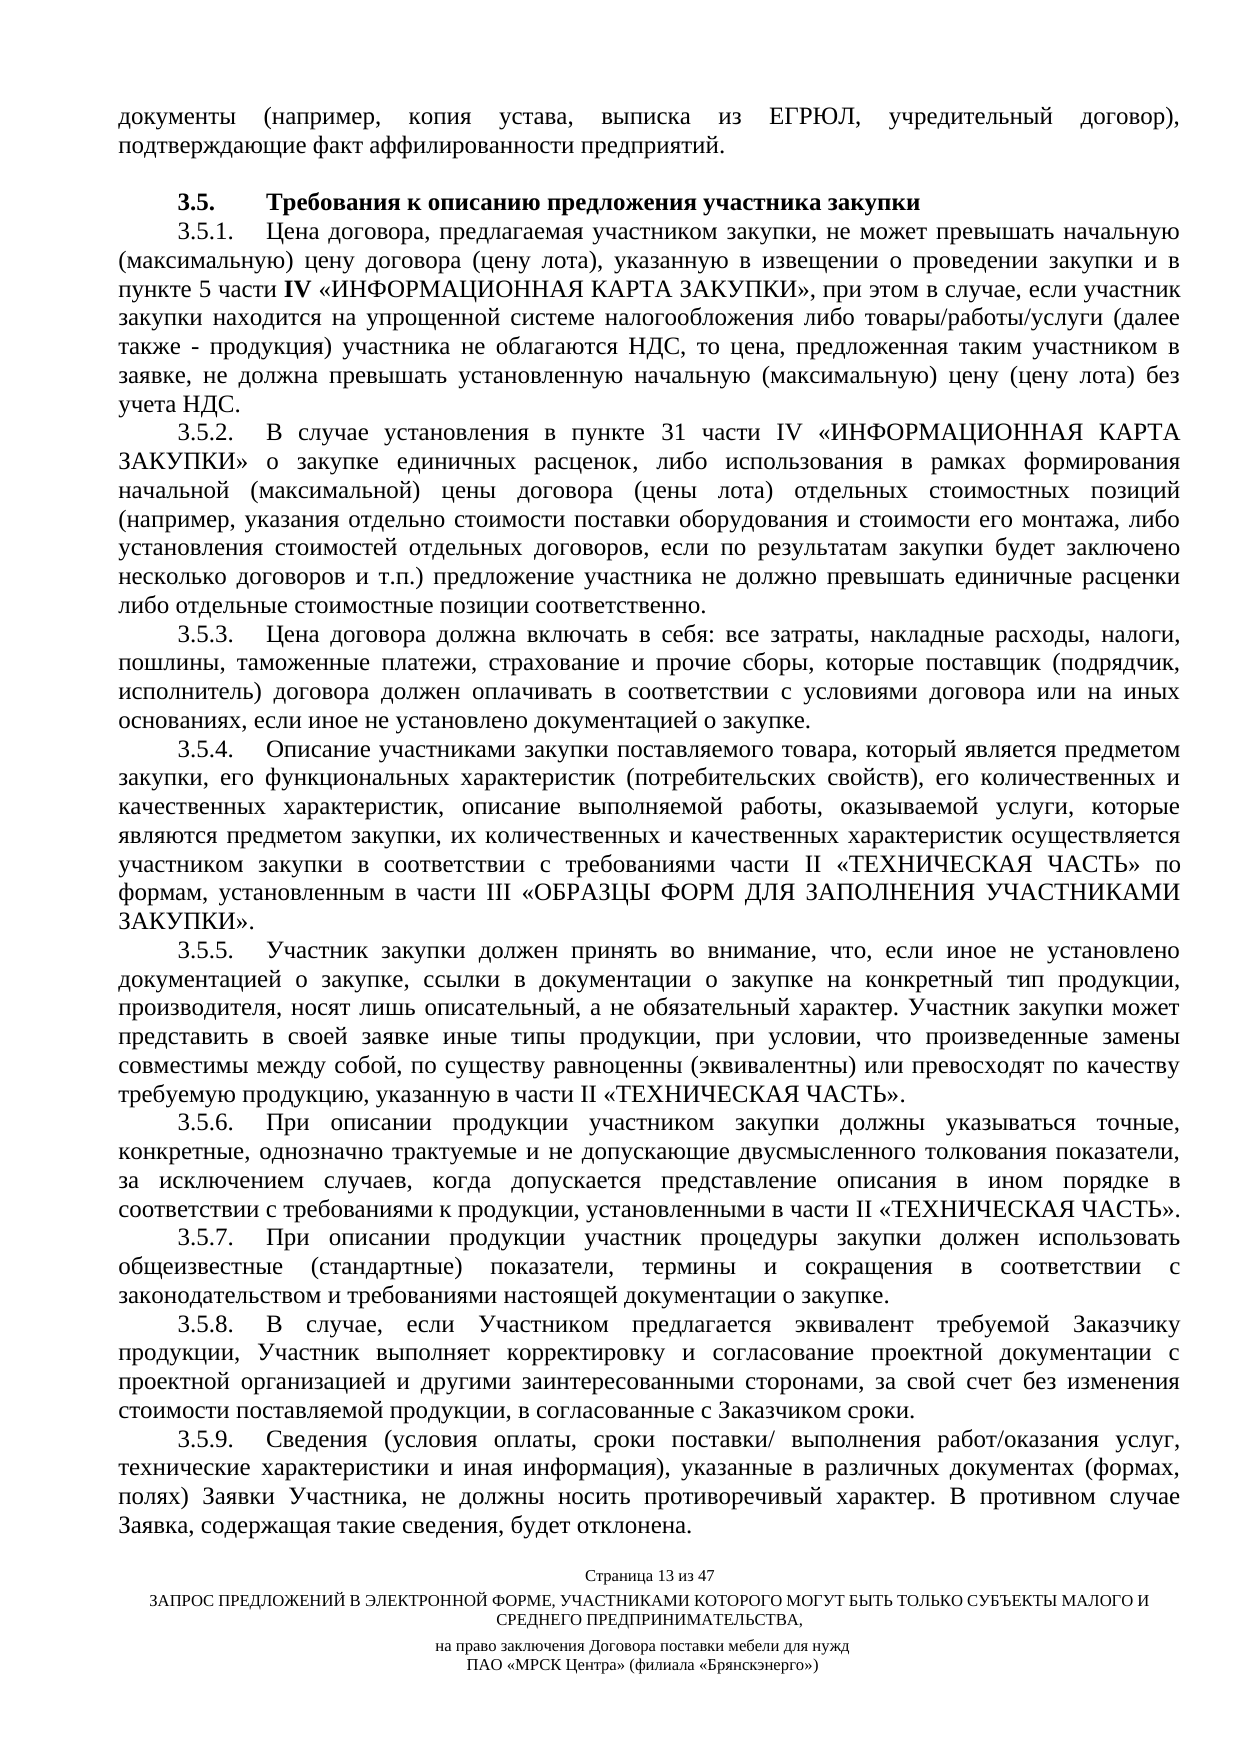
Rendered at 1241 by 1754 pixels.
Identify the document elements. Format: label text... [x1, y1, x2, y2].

subtitle В случае установления в пункте 31 части IV «ИНФОРМАЦИОННАЯ КАРТА ЗАКУПКИ» о закупке единичных расценок, либо использования в рамках формирования начальной (максимальной) цены договора (цены лота) отдельных стоимостных позиций (например, указания отдельно стоимости поставки оборудования и стоимости его монтажа, либо установления стоимостей отдельных договоров, если по результатам закупки будет заключено несколько договоров и т.п.) предложение участника не должно превышать единичные расценки либо отдельные стоимостные позиции соответственно. [118, 417, 1181, 619]
subtitle При описании продукции участником закупки должны указываться точные, конкретные, однозначно трактуемые и не допускающие двусмысленного толкования показатели, за исключением случаев, когда допускается представление описания в ином порядке в соответствии с требованиями к продукции, установленными в части II «ТЕХНИЧЕСКАЯ ЧАСТЬ». [118, 1107, 1181, 1222]
subtitle Описание участниками закупки поставляемого товара, который является предметом закупки, его функциональных характеристик (потребительских свойств), его количественных и качественных характеристик, описание выполняемой работы, оказываемой услуги, которые являются предметом закупки, их количественных и качественных характеристик осуществляется участником закупки в соответствии с требованиями части II «ТЕХНИЧЕСКАЯ ЧАСТЬ» по формам, установленным в части III «ОБРАЗЦЫ ФОРМ ДЛЯ ЗАПОЛНЕНИЯ УЧАСТНИКАМИ ЗАКУПКИ». [118, 734, 1181, 935]
subtitle Цена договора должна включать в себя: все затраты, накладные расходы, налоги, пошлины, таможенные платежи, страхование и прочие сборы, которые поставщик (подрядчик, исполнитель) договора должен оплачивать в соответствии с условиями договора или на иных основаниях, если иное не установлено документацией о закупке. [118, 619, 1181, 734]
subtitle Требования к описанию предложения участника закупки [118, 187, 1181, 216]
subtitle Участник закупки должен принять во внимание, что, если иное не установлено документацией о закупке, ссылки в документации о закупке на конкретный тип продукции, производителя, носят лишь описательный, а не обязательный характер. Участник закупки может представить в своей заявке иные типы продукции, при условии, что произведенные замены совместимы между собой, по существу равноценны (эквивалентны) или превосходят по качеству требуемую продукцию, указанную в части II «ТЕХНИЧЕСКАЯ ЧАСТЬ». [118, 935, 1181, 1107]
subtitle При описании продукции участник процедуры закупки должен использовать общеизвестные (стандартные) показатели, термины и сокращения в соответствии с законодательством и требованиями настоящей документации о закупке. [118, 1222, 1181, 1309]
subtitle Сведения (условия оплаты, сроки поставки/ выполнения работ/оказания услуг, технические характеристики и иная информация), указанные в различных документах (формах, полях) Заявки Участника, не должны носить противоречивый характер. В противном случае Заявка, содержащая такие сведения, будет отклонена. [118, 1424, 1181, 1539]
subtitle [118, 101, 1181, 159]
subtitle Цена договора, предлагаемая участником закупки, не может превышать начальную (максимальную) цену договора (цену лота), указанную в извещении о проведении закупки и в пункте 5 части IV «ИНФОРМАЦИОННАЯ КАРТА ЗАКУПКИ», при этом в случае, если участник закупки находится на упрощенной системе налогообложения либо товары/работы/услуги (далее также - продукция) участника не облагаются НДС, то цена, предложенная таким участником в заявке, не должна превышать установленную начальную (максимальную) цену (цену лота) без учета НДС. [118, 216, 1181, 417]
subtitle В случае, если Участником предлагается эквивалент требуемой Заказчику продукции, Участник выполняет корректировку и согласование проектной документации с проектной организацией и другими заинтересованными сторонами, за свой счет без изменения стоимости поставляемой продукции, в согласованные с Заказчиком сроки. [118, 1309, 1181, 1424]
